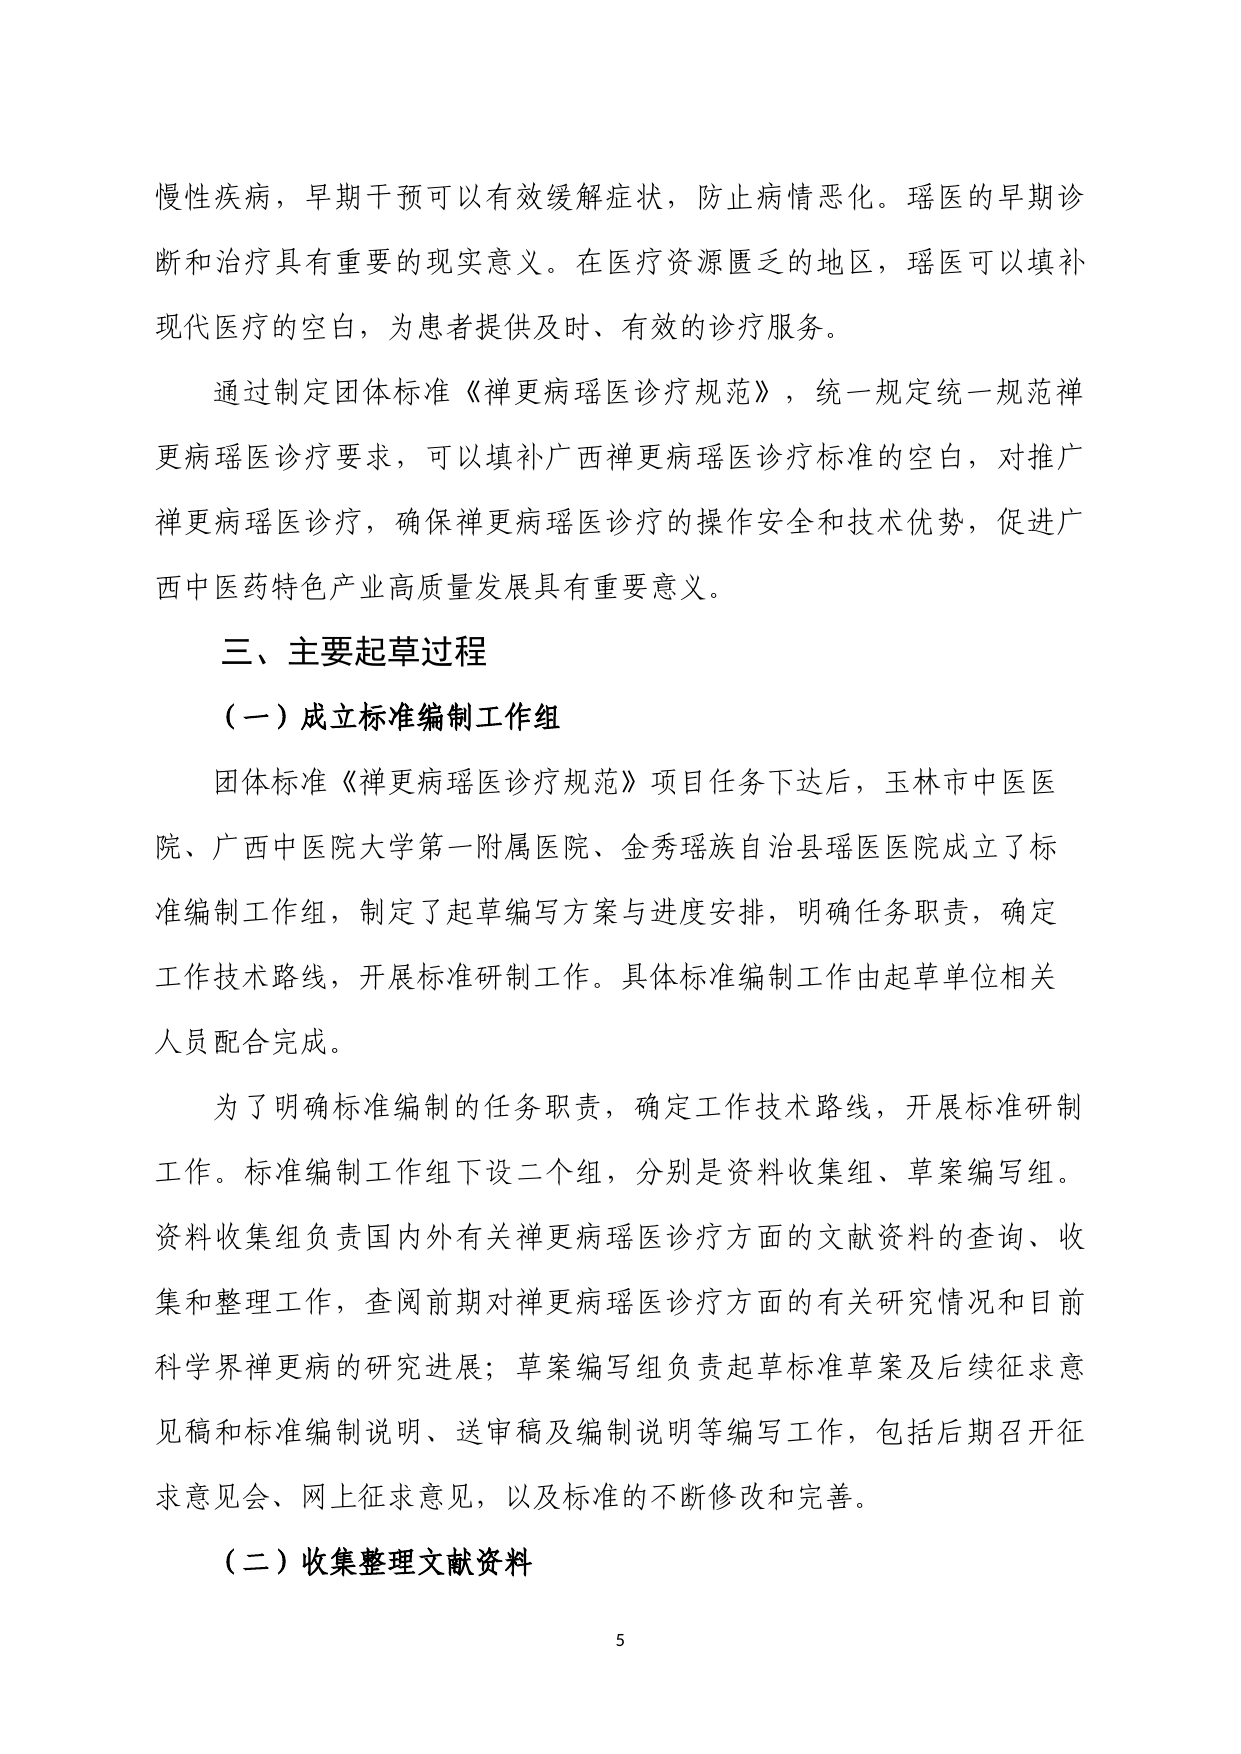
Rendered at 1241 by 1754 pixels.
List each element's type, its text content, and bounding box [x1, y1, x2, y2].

text 三、主要起草过程 [153, 617, 1087, 682]
text （一）成立标准编制工作组 [153, 682, 1087, 747]
text （二）收集整理文献资料 [153, 1527, 1087, 1592]
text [153, 162, 1087, 357]
text 团体标准《禅更病瑶医诊疗规范》项目任务下达后，玉林市中医医院、广西中医院大学第一附属医院、金秀瑶族自治县瑶医医院成立了标准编制工作组，制定了起草编写方案与进度安排，明确任务职责，确定工作技术路线，开展标准研制工作。具体标准编制工作由起草单位相关人员配合完成。 [153, 747, 1087, 1072]
text 为了明确标准编制的任务职责，确定工作技术路线，开展标准研制工作。标准编制工作组下设二个组，分别是资料收集组、草案编写组。资料收集组负责国内外有关禅更病瑶医诊疗方面的文献资料的查询、收集和整理工作，查阅前期对禅更病瑶医诊疗方面的有关研究情况和目前科学界禅更病的研究进展；草案编写组负责起草标准草案及后续征求意见稿和标准编制说明、送审稿及编制说明等编写工作，包括后期召开征求意见会、网上征求意见，以及标准的不断修改和完善。 [153, 1072, 1087, 1527]
text 通过制定团体标准《禅更病瑶医诊疗规范》，统一规定统一规范禅更病瑶医诊疗要求，可以填补广西禅更病瑶医诊疗标准的空白，对推广禅更病瑶医诊疗，确保禅更病瑶医诊疗的操作安全和技术优势，促进广西中医药特色产业高质量发展具有重要意义。 [153, 357, 1087, 617]
